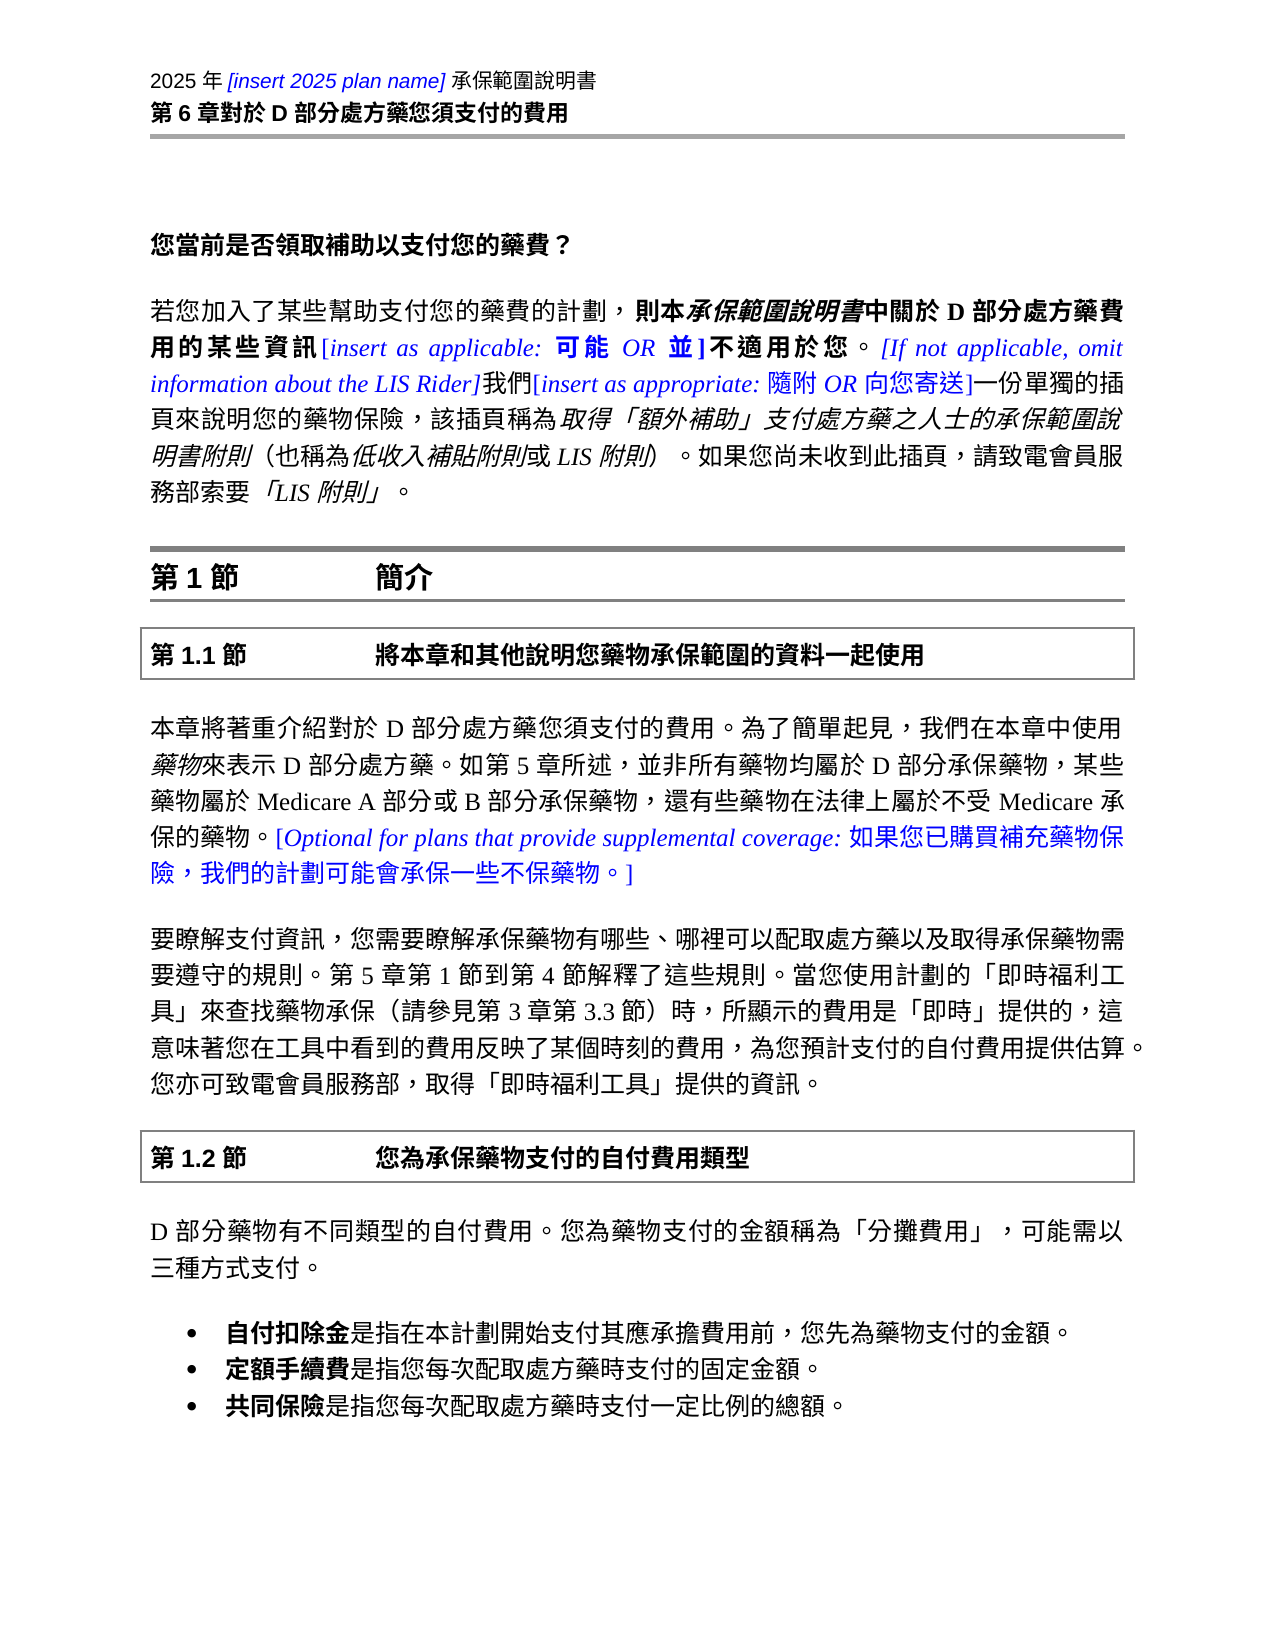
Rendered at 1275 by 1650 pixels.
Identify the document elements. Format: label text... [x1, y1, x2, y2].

subtitle 第 1.1 節 將本章和其他說明您藥物承保範圍的資料一起使用 [142, 629, 1133, 678]
text 若您加入了某些幫助支付您的藥費的計劃，則本承保範圍說明書中關於 D 部分處方藥費用的某些資訊[insert as applicable: 可能 OR 並]不適用於您。[If not applicable, omit information about the LIS Rider]我們[insert as appropriate: 隨附 OR 向您寄送]一份單獨的插頁來說明您的藥物保險，該插頁稱為取得「額外補助」支付處方藥之人士的承保範圍說明書附則（也稱為低收入補貼附則或 LIS 附則）。如果您尚未收到此插頁，請致電會員服務部索要「LIS 附則」。 [150, 291, 1125, 508]
text 您當前是否領取補助以支付您的藥費？ [150, 226, 1125, 262]
text 要瞭解支付資訊，您需要瞭解承保藥物有哪些、哪裡可以配取處方藥以及取得承保藥物需要遵守的規則。第 5 章第 1 節到第 4 節解釋了這些規則。當您使用計劃的「即時福利工具」來查找藥物承保（請參見第 3 章第 3.3 節）時，所顯示的費用是「即時」提供的，這意味著您在工具中看到的費用反映了某個時刻的費用，為您預計支付的自付費用提供估算。您亦可致電會員服務部，取得「即時福利工具」提供的資訊。 [150, 919, 1125, 1101]
list 自付扣除金是指在本計劃開始支付其應承擔費用前，您先為藥物支付的金額。 [187, 1313, 1125, 1350]
list 定額手續費是指您每次配取處方藥時支付的固定金額。 [187, 1362, 1125, 1398]
text 本章將著重介紹對於 D 部分處方藥您須支付的費用。為了簡單起見，我們在本章中使用藥物來表示 D 部分處方藥。如第 5 章所述，並非所有藥物均屬於 D 部分承保藥物，某些藥物屬於 Medicare A 部分或 B 部分承保藥物，還有些藥物在法律上屬於不受 Medicare 承保的藥物。[Optional for plans that provide supplemental coverage: 如果您已購買補充藥物保險，我們的計劃可能會承保一些不保藥物。] [150, 709, 1125, 890]
subtitle 第 1 節 簡介 [150, 552, 1125, 599]
list 共同保險是指您每次配取處方藥時支付一定比例的總額。 [187, 1411, 1125, 1447]
subtitle 第 1.2 節 您為承保藥物支付的自付費用類型 [142, 1132, 1133, 1181]
text D 部分藥物有不同類型的自付費用。您為藥物支付的金額稱為「分攤費用」，可能需以 三種方式支付。 [150, 1212, 1125, 1284]
